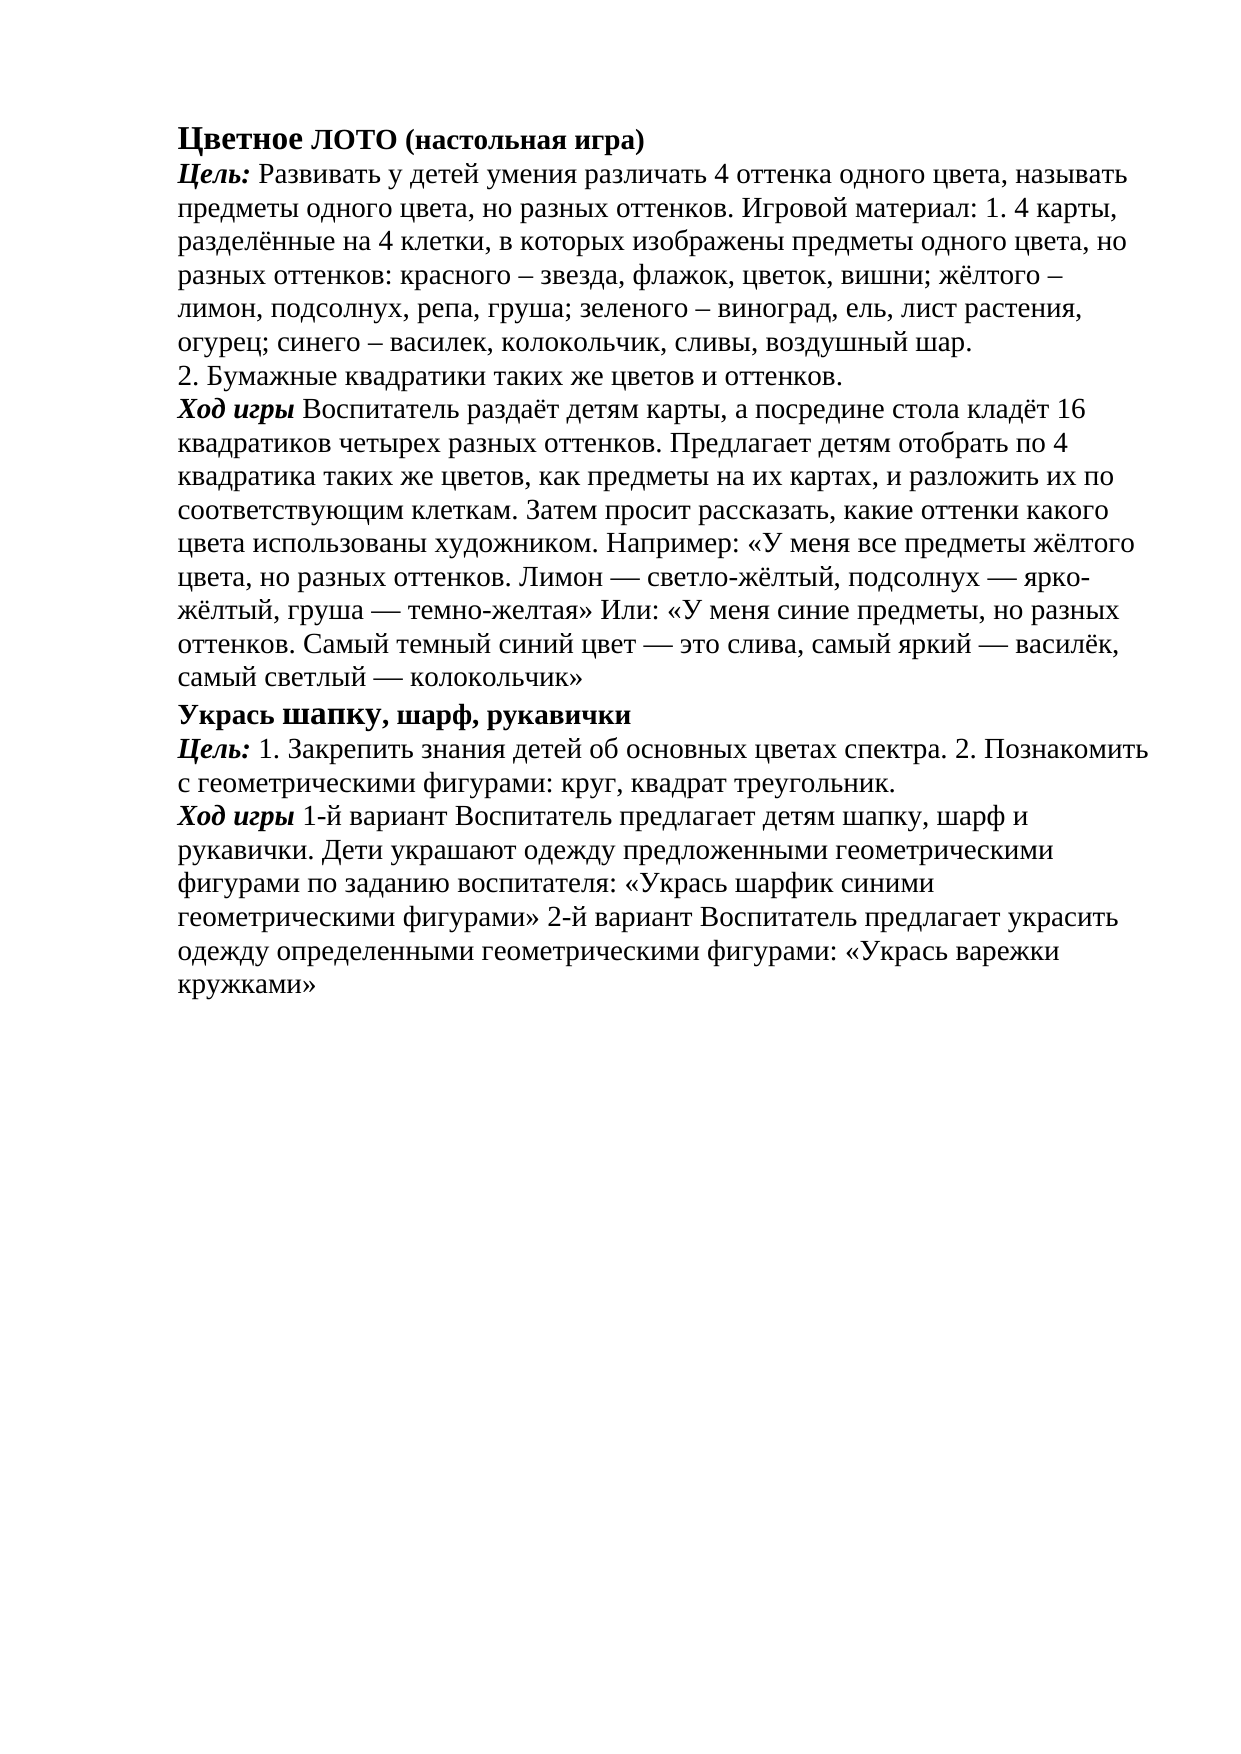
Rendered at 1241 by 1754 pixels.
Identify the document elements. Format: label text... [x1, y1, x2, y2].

text Укрась шапку, шарф, рукавички [177, 693, 1152, 731]
text Цветное ЛОТО (настольная игра) [177, 118, 1152, 156]
text Ход игры Воспитатель раздаёт детям карты, а посредине стола кладёт 16 квадратиков четырех разных оттенков. Предлагает детям отобрать по 4 квадратика таких же цветов, как предметы на их картах, и разложить их по соответствующим клеткам. Затем просит рассказать, какие оттенки какого цвета использованы художником. Например: «У меня все предметы жёлтого цвета, но разных оттенков. Лимон — светло-жёлтый, подсолнух — ярко-жёлтый, груша — темно-желтая» Или: «У меня синие предметы, но разных оттенков. Самый темный синий цвет — это слива, самый яркий — василёк, самый светлый — колокольчик» [177, 391, 1152, 693]
text Цель: Развивать у детей умения различать 4 оттенка одного цвета, называть предметы одного цвета, но разных оттенков. Игровой материал: 1. 4 карты, разделённые на 4 клетки, в которых изображены предметы одного цвета, но разных оттенков: красного – звезда, флажок, цветок, вишни; жёлтого – лимон, подсолнух, репа, груша; зеленого – виноград, ель, лист растения, огурец; синего – василек, колокольчик, сливы, воздушный шар. [177, 156, 1152, 358]
text 2. Бумажные квадратики таких же цветов и оттенков. [177, 358, 1152, 391]
text Ход игры 1-й вариант Воспитатель предлагает детям шапку, шарф и рукавички. Дети украшают одежду предложенными геометрическими фигурами по заданию воспитателя: «Укрась шарфик синими геометрическими фигурами» 2-й вариант Воспитатель предлагает украсить одежду определенными геометрическими фигурами: «Укрась варежки кружками» [177, 798, 1152, 1000]
text Цель: 1. Закрепить знания детей об основных цветах спектра. 2. Познакомить с геометрическими фигурами: круг, квадрат треугольник. [177, 731, 1152, 798]
